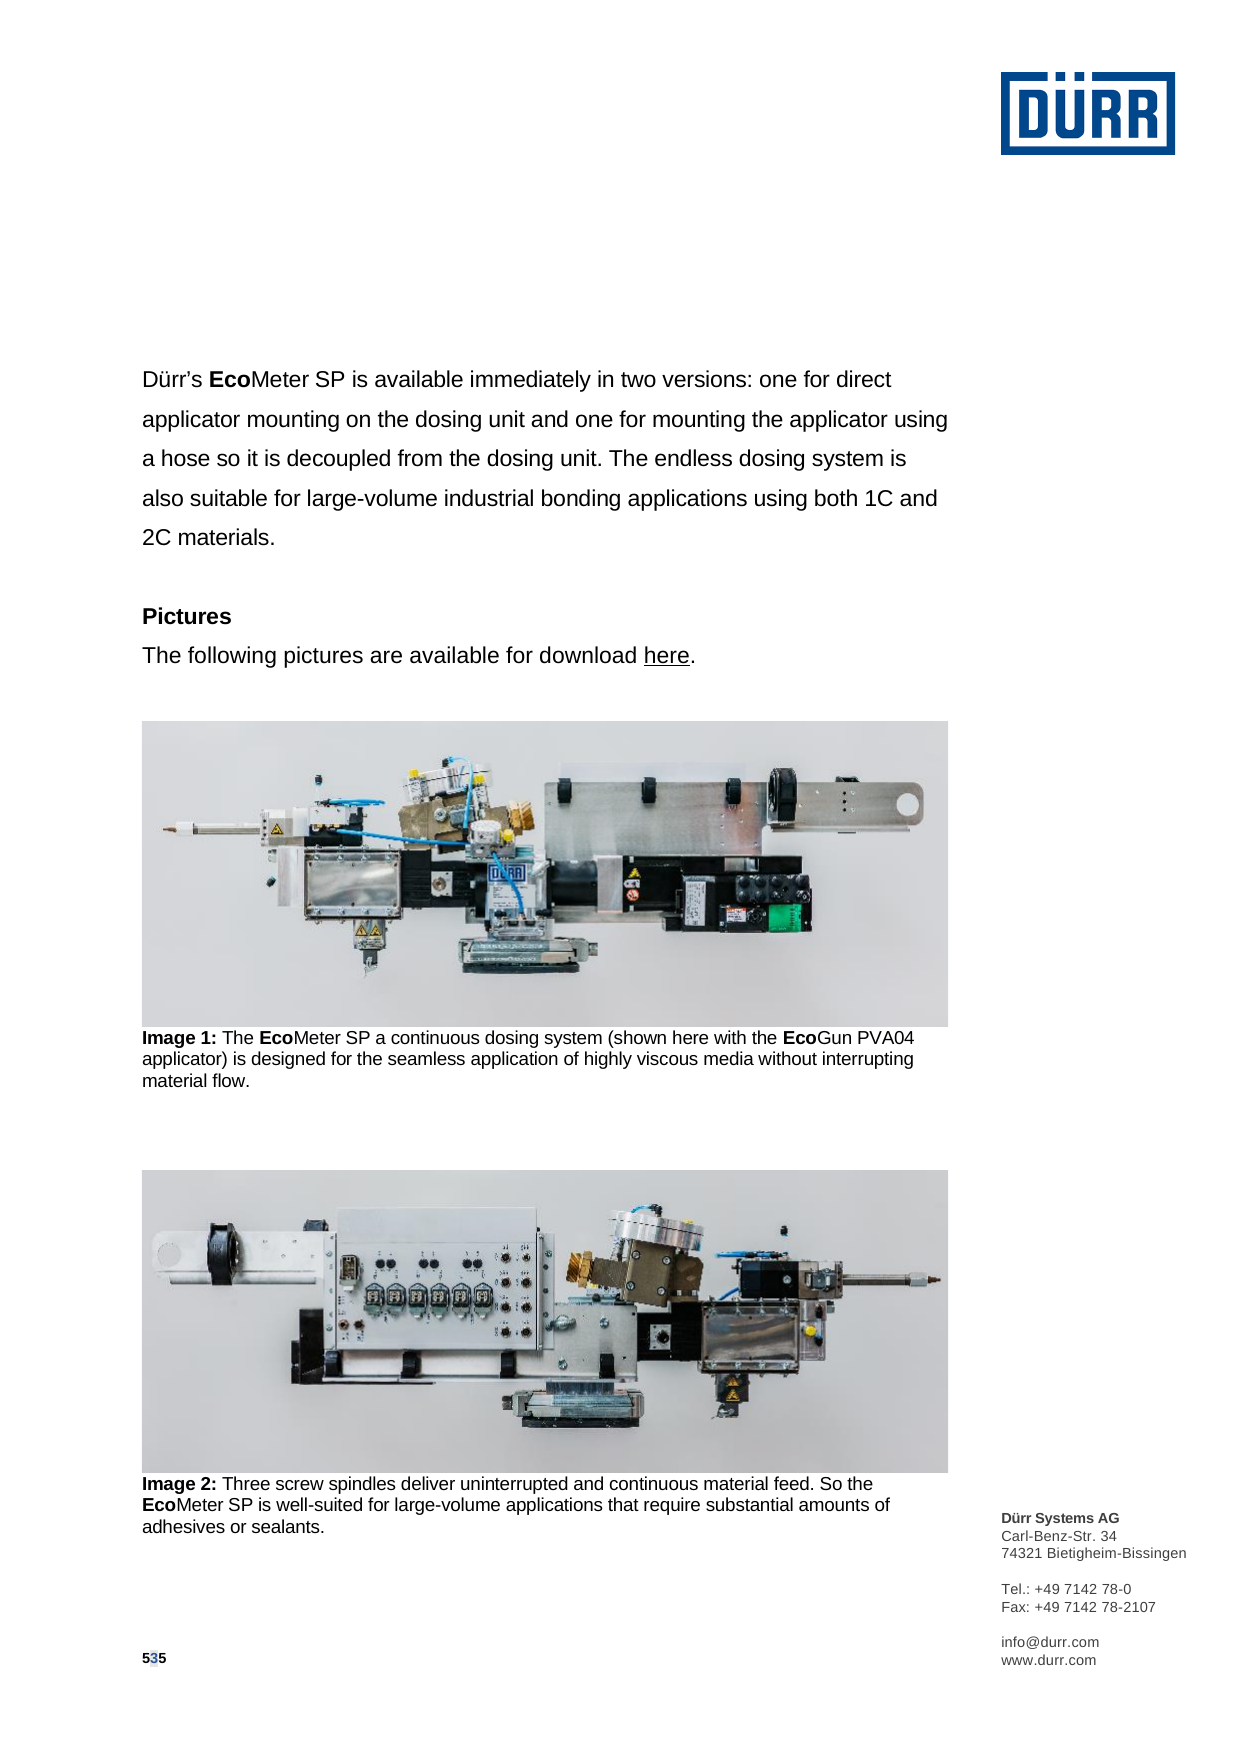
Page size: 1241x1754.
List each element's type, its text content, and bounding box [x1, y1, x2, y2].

picture [141, 1170, 949, 1473]
text Dürr’s EcoMeter SP is available immediately in two versions: one for direct applicator mounting on the dosing unit and one for mounting the applicator using a hose so it is decoupled from the dosing unit. The endless dosing system is also suitable for large-volume industrial bonding applications using both 1C and 2C materials. [142, 366, 951, 550]
text Pictures The following pictures are available for download here. [142, 603, 951, 669]
picture [141, 721, 949, 1027]
picture [1001, 72, 1175, 155]
